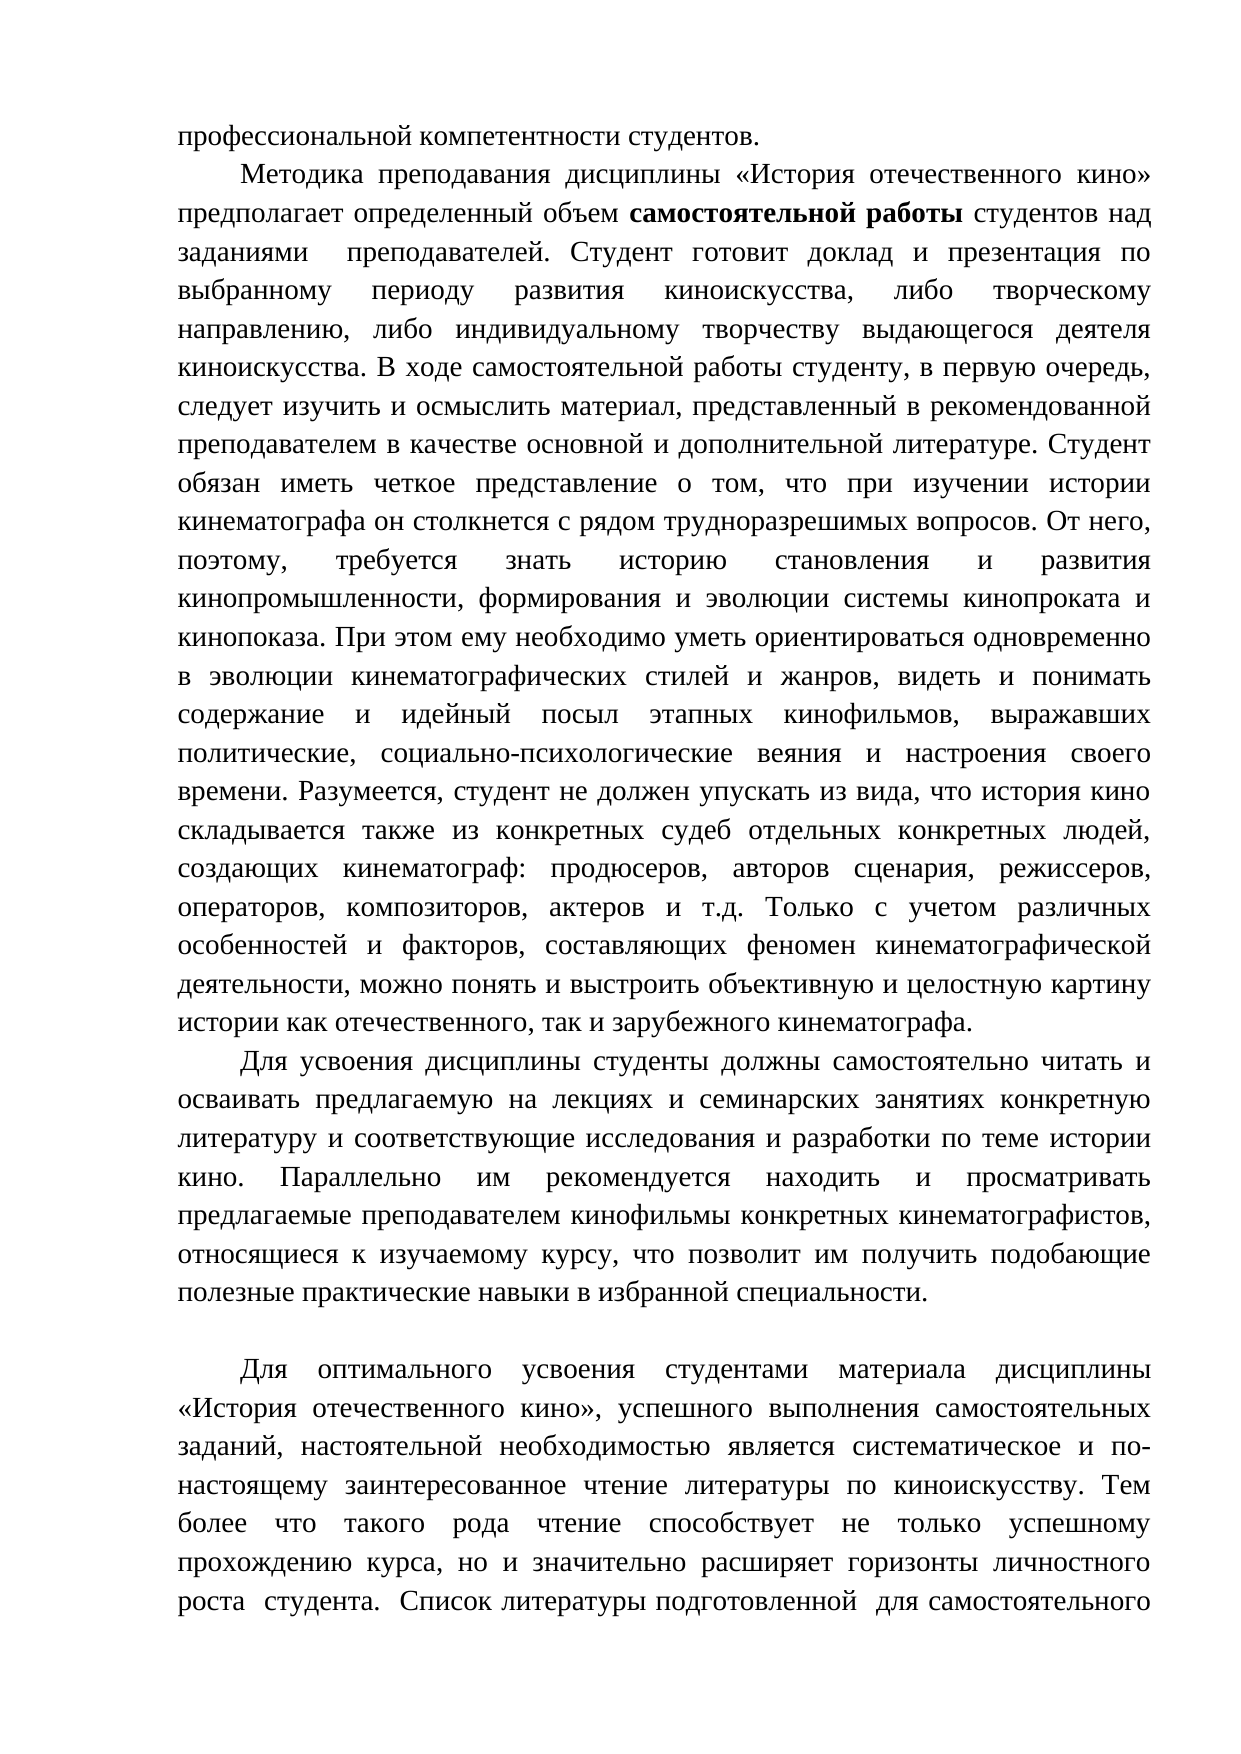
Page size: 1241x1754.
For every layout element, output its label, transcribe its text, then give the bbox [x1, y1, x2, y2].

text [177, 118, 1152, 152]
text Методика преподавания дисциплины «История отечественного кино» предполагает определенный объем самостоятельной работы студентов над заданиями преподавателей. Студент готовит доклад и презентация по выбранному периоду развития киноискусства, либо творческому направлению, либо индивидуальному творчеству выдающегося деятеля киноискусства. В ходе самостоятельной работы студенту, в первую очередь, следует изучить и осмыслить материал, представленный в рекомендованной преподавателем в качестве основной и дополнительной литературе. Студент обязан иметь четкое представление о том, что при изучении истории кинематографа он столкнется с рядом трудноразрешимых вопросов. От него, поэтому, требуется знать историю становления и развития кинопромышленности, формирования и эволюции системы кинопроката и кинопоказа. При этом ему необходимо уметь ориентироваться одновременно в эволюции кинематографических стилей и жанров, видеть и понимать содержание и идейный посыл этапных кинофильмов, выражавших политические, социально-психологические веяния и настроения своего времени. Разумеется, студент не должен упускать из вида, что история кино складывается также из конкретных судеб отдельных конкретных людей, создающих кинематограф: продюсеров, авторов сценария, режиссеров, операторов, композиторов, актеров и т.д. Только с учетом различных особенностей и факторов, составляющих феномен кинематографической деятельности, можно понять и выстроить объективную и целостную картину истории как отечественного, так и зарубежного кинематографа. [177, 157, 1152, 1038]
text Для усвоения дисциплины студенты должны самостоятельно читать и осваивать предлагаемую на лекциях и семинарских занятиях конкретную литературу и соответствующие исследования и разработки по теме истории кино. Параллельно им рекомендуется находить и просматривать предлагаемые преподавателем кинофильмы конкретных кинематографистов, относящиеся к изучаемому курсу, что позволит им получить подобающие полезные практические навыки в избранной специальности. [177, 1043, 1152, 1308]
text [177, 1351, 1152, 1616]
